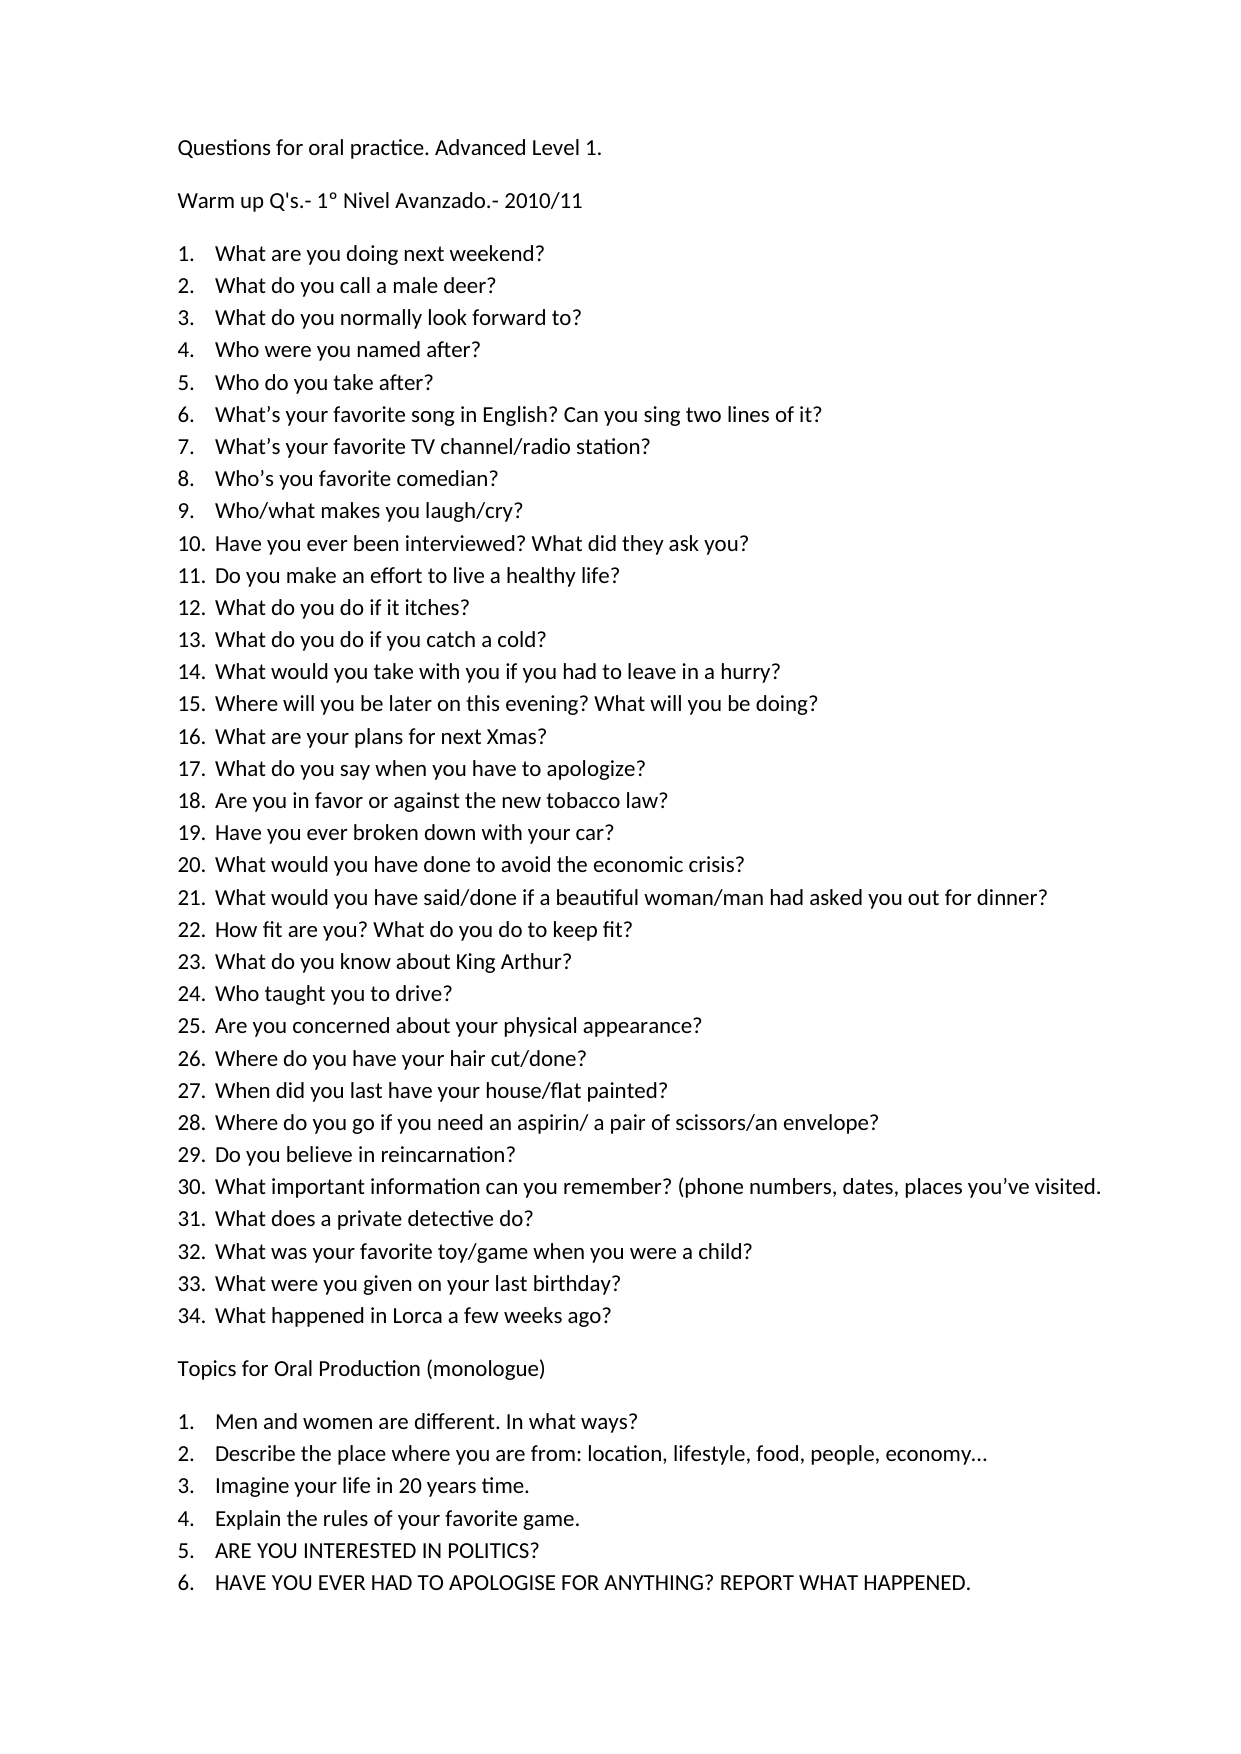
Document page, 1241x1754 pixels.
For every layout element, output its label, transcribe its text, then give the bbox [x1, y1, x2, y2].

list What do you do if it itches? [177, 593, 1107, 621]
list When did you last have your house/flat painted? [177, 1076, 1107, 1104]
list Do you believe in reincarnation? [177, 1140, 1107, 1168]
list Who were you named after? [177, 336, 1107, 363]
list What’s your favorite song in English? Can you sing two lines of it? [177, 400, 1107, 428]
text Questions for oral practice. Advanced Level 1. [177, 133, 1107, 161]
list Who do you take after? [177, 368, 1107, 396]
list What do you normally look forward to? [177, 303, 1107, 331]
list Who’s you favorite comedian? [177, 464, 1107, 492]
list What was your favorite toy/game when you were a child? [177, 1237, 1107, 1265]
list What are you doing next weekend? [177, 239, 1107, 267]
list Have you ever broken down with your car? [177, 818, 1107, 846]
list Explain the rules of your favorite game. [177, 1504, 1107, 1532]
list Where do you go if you need an aspirin/ a pair of scissors/an envelope? [177, 1108, 1107, 1136]
list What do you do if you catch a cold? [177, 625, 1107, 653]
list What important information can you remember? (phone numbers, dates, places you’ve visited. [177, 1172, 1107, 1200]
list Describe the place where you are from: location, lifestyle, food, people, economy… [177, 1439, 1107, 1467]
list What were you given on your last birthday? [177, 1269, 1107, 1297]
list HAVE YOU EVER HAD TO APOLOGISE FOR ANYTHING? REPORT WHAT HAPPENED. [177, 1568, 1107, 1596]
text Warm up Q's.- 1º Nivel Avanzado.- 2010/11 [177, 186, 1107, 214]
list What happened in Lorca a few weeks ago? [177, 1301, 1107, 1329]
list What do you say when you have to apologize? [177, 754, 1107, 782]
list Are you in favor or against the new tobacco law? [177, 786, 1107, 814]
list Men and women are different. In what ways? [177, 1407, 1107, 1435]
list Do you make an effort to live a healthy life? [177, 561, 1107, 589]
list Are you concerned about your physical appearance? [177, 1011, 1107, 1039]
list ARE YOU INTERESTED IN POLITICS? [177, 1536, 1107, 1564]
list Have you ever been interviewed? What did they ask you? [177, 529, 1107, 557]
list What do you call a male deer? [177, 271, 1107, 299]
text Topics for Oral Production (monologue) [177, 1354, 1107, 1382]
list Who taught you to drive? [177, 979, 1107, 1007]
list What would you have done to avoid the economic crisis? [177, 851, 1107, 878]
list Who/what makes you laugh/cry? [177, 496, 1107, 524]
list What are your plans for next Xmas? [177, 722, 1107, 750]
list What would you have said/done if a beautiful woman/man had asked you out for dinner? [177, 883, 1107, 911]
list How fit are you? What do you do to keep fit? [177, 915, 1107, 943]
list Imagine your life in 20 years time. [177, 1472, 1107, 1499]
list What does a private detective do? [177, 1204, 1107, 1233]
list What would you take with you if you had to leave in a hurry? [177, 657, 1107, 685]
list What do you know about King Arthur? [177, 947, 1107, 975]
list Where will you be later on this evening? What will you be doing? [177, 689, 1107, 718]
list What’s your favorite TV channel/radio station? [177, 432, 1107, 460]
list Where do you have your hair cut/done? [177, 1044, 1107, 1072]
